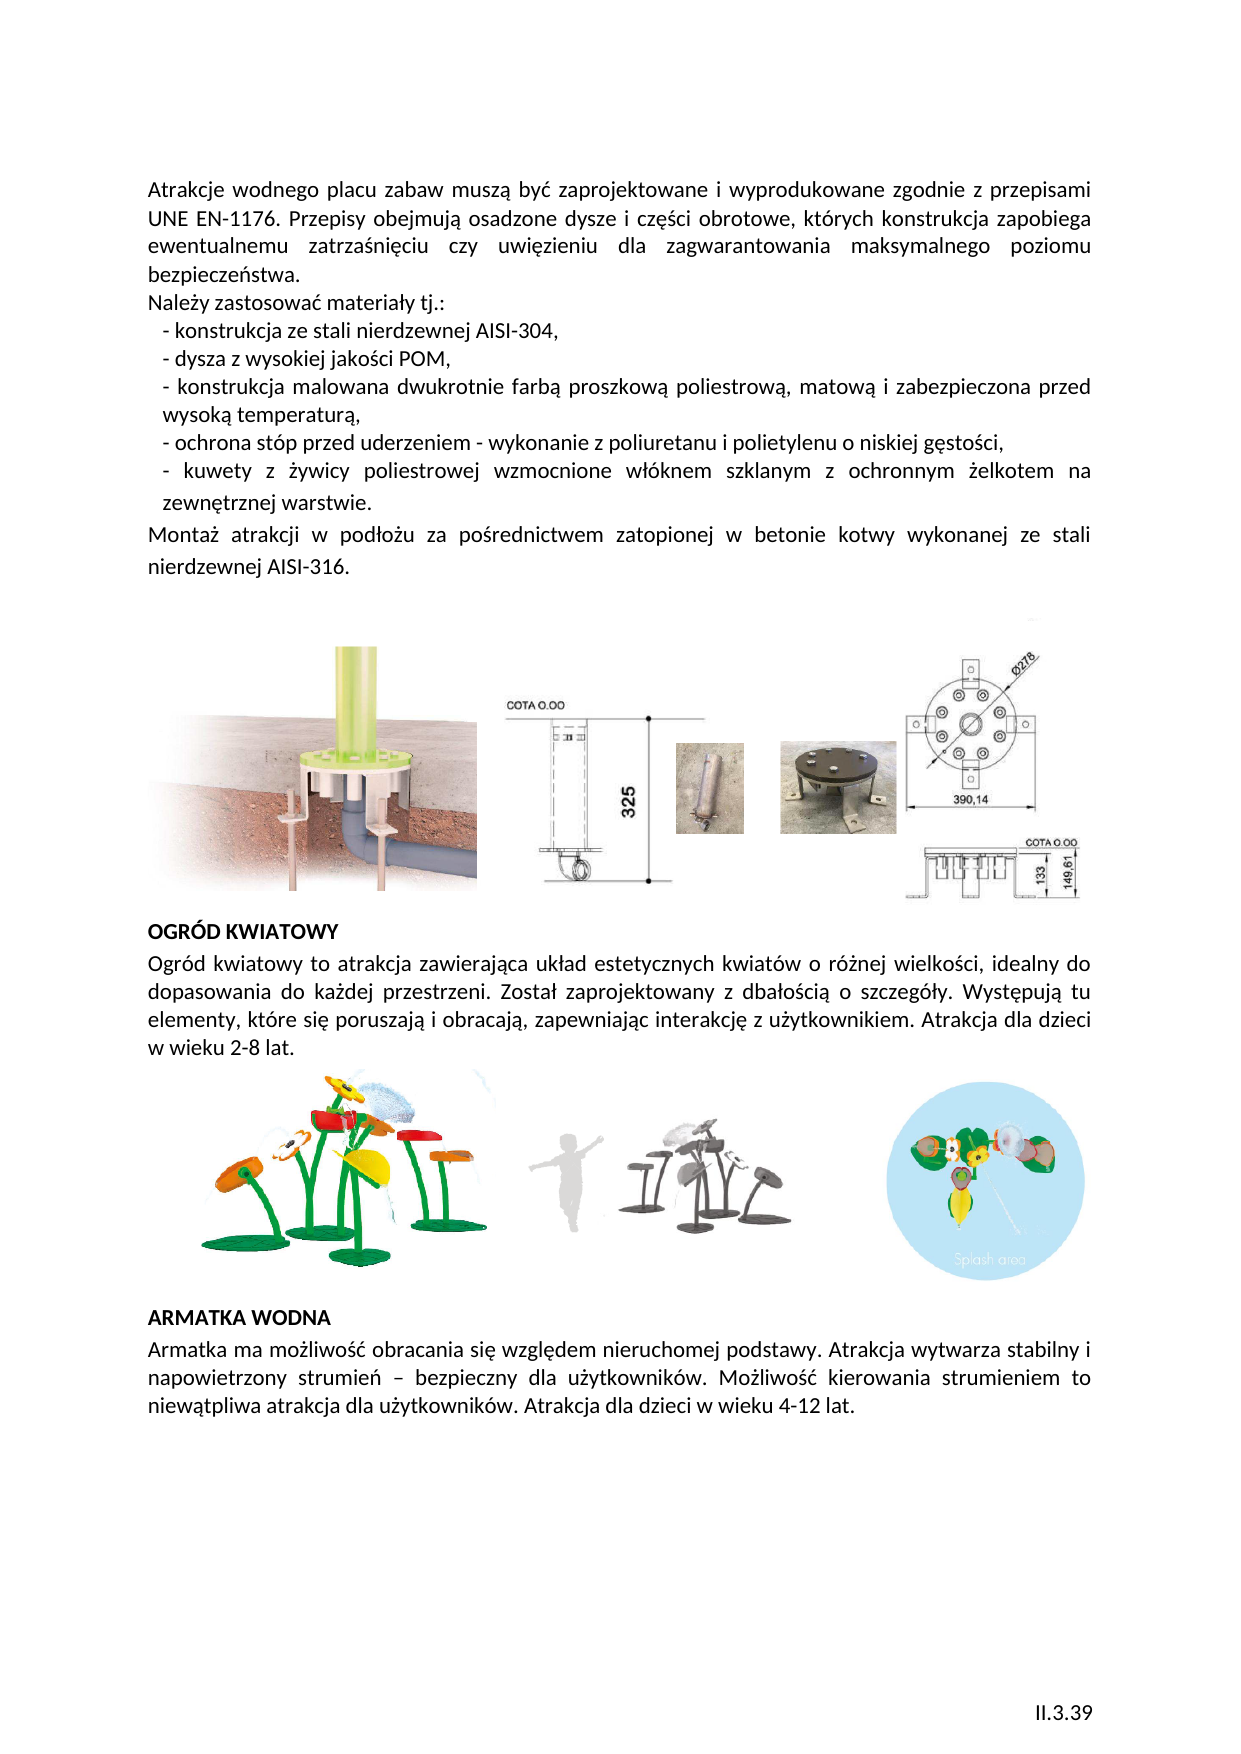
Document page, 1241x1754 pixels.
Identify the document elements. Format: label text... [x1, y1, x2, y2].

text Atrakcje wodnego placu zabaw muszą być zaprojektowane i wyprodukowane zgodnie z przepisami UNE EN-1176. Przepisy obejmują osadzone dysze i części obrotowe, których konstrukcja zapobiega ewentualnemu zatrzaśnięciu czy uwięzieniu dla zagwarantowania maksymalnego poziomu bezpieczeństwa. [148, 176, 1093, 288]
text Ogród kwiatowy to atrakcja zawierająca układ estetycznych kwiatów o różnej wielkości, idealny do dopasowania do każdej przestrzeni. Został zaprojektowany z dbałością o szczegóły. Występują tu elementy, które się poruszają i obracają, zapewniając interakcję z użytkownikiem. Atrakcja dla dzieci w wieku 2-8 lat. [148, 949, 1093, 1061]
picture [147, 616, 1091, 913]
text - ochrona stóp przed uderzeniem - wykonanie z poliuretanu i polietylenu o niskiej gęstości, [162, 428, 1093, 456]
text ARMATKA WODNA [148, 1303, 1093, 1331]
text OGRÓD KWIATOWY [148, 917, 1093, 945]
text - konstrukcja ze stali nierdzewnej AISI-304, [162, 316, 1093, 344]
text Montaż atrakcji w podłożu za pośrednictwem zatopionej w betonie kotwy wykonanej ze stali nierdzewnej AISI-316. [148, 520, 1093, 580]
text - konstrukcja malowana dwukrotnie farbą proszkową poliestrową, matową i zabezpieczona przed wysoką temperaturą, [162, 372, 1093, 428]
text Armatka ma możliwość obracania się względem nieruchomej podstawy. Atrakcja wytwarza stabilny i napowietrzony strumień – bezpieczny dla użytkowników. Możliwość kierowania strumieniem to niewątpliwa atrakcja dla użytkowników. Atrakcja dla dzieci w wieku 4-12 lat. [148, 1335, 1093, 1419]
text - kuwety z żywicy poliestrowej wzmocnione włóknem szklanym z ochronnym żelkotem na zewnętrznej warstwie. [162, 456, 1093, 516]
text - dysza z wysokiej jakości POM, [162, 344, 1093, 372]
text Należy zastosować materiały tj.: [148, 288, 1093, 316]
picture [147, 1061, 1093, 1299]
